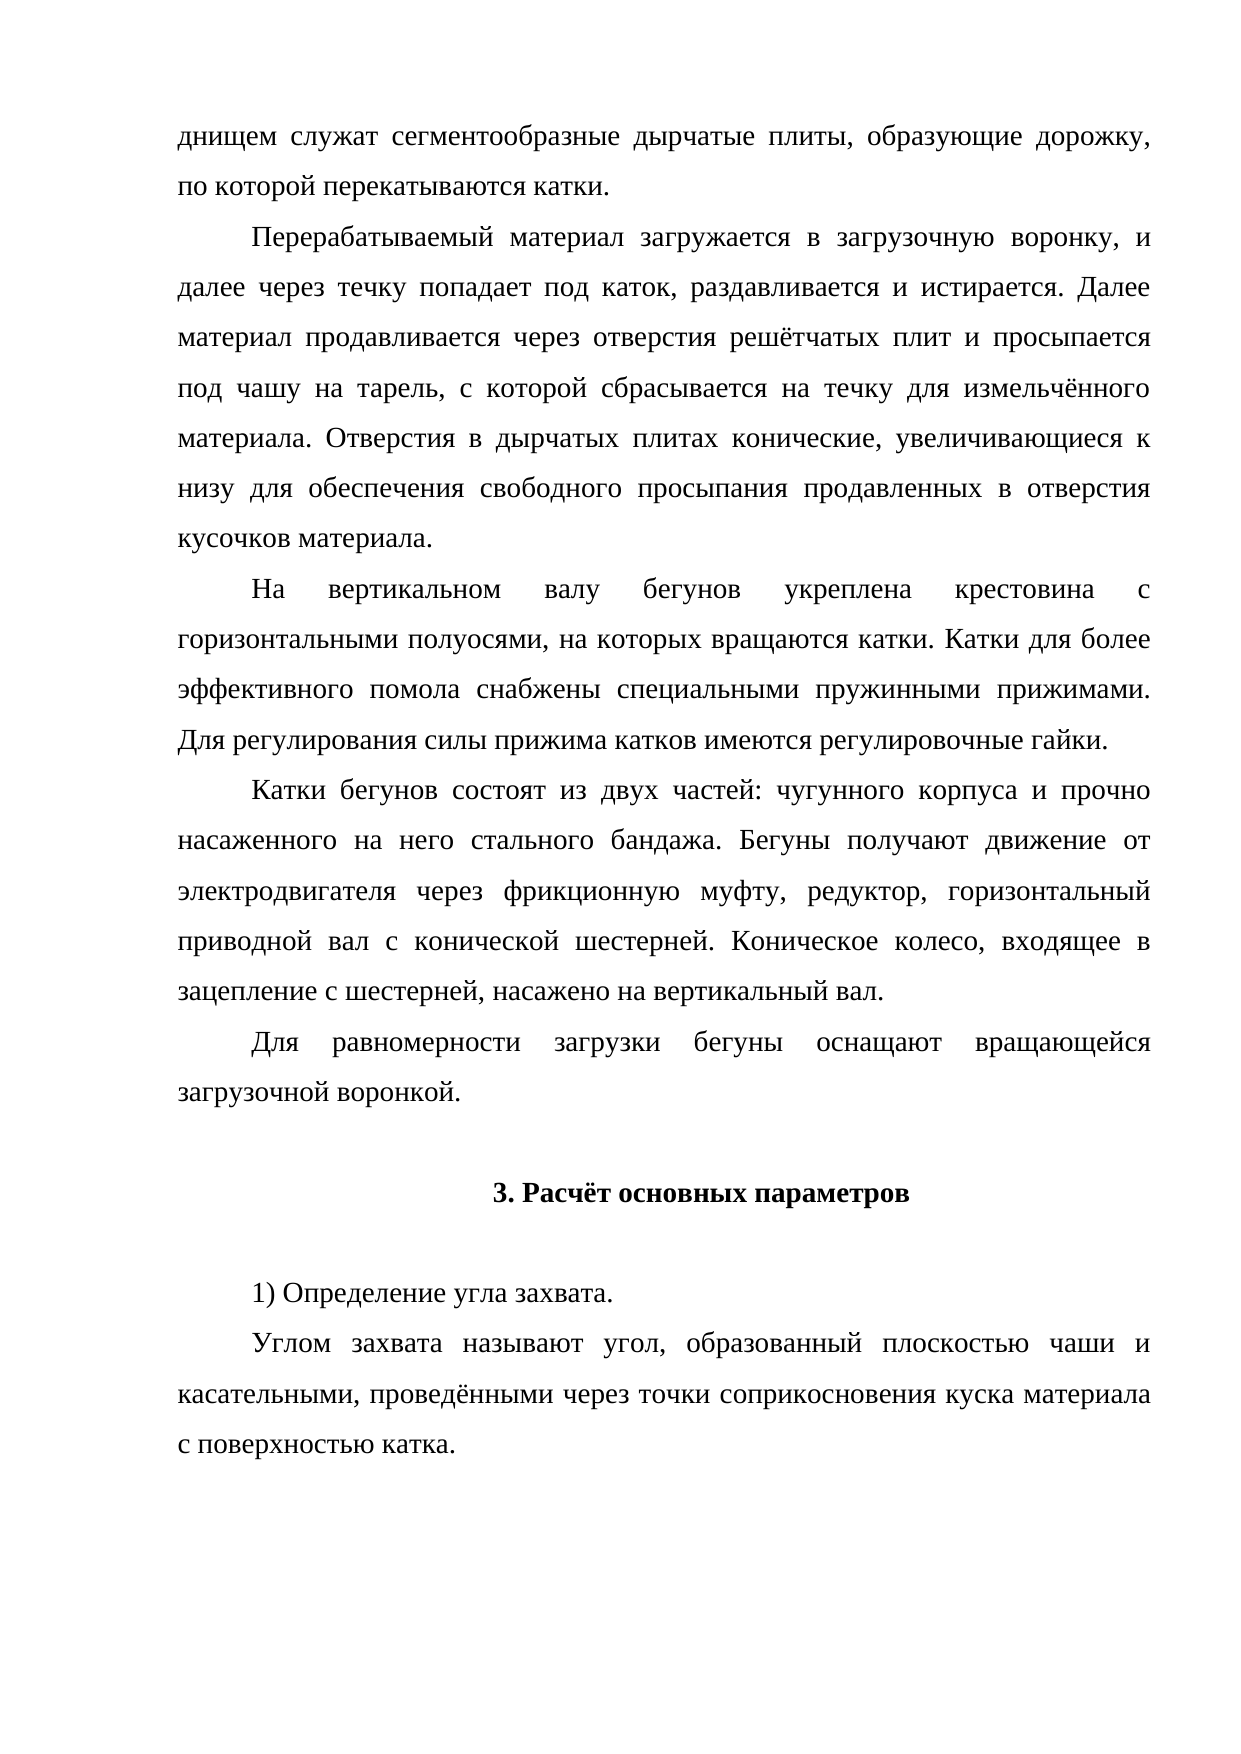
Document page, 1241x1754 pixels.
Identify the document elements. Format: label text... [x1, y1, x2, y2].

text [177, 118, 1152, 202]
text На вертикальном валу бегунов укреплена крестовина с горизонтальными полуосями, на которых вращаются катки. Катки для более эффективного помола снабжены специальными пружинными прижимами. Для регулирования силы прижима катков имеются регулировочные гайки. [177, 571, 1152, 755]
text Углом захвата называют угол, образованный плоскостью чаши и касательными, проведёнными через точки соприкосновения куска материала с поверхностью катка. [177, 1326, 1152, 1460]
text 3. Расчёт основных параметров [177, 1175, 1152, 1208]
text Перерабатываемый материал загружается в загрузочную воронку, и далее через течку попадает под каток, раздавливается и истирается. Далее материал продавливается через отверстия решётчатых плит и просыпается под чашу на тарель, с которой сбрасывается на течку для измельчённого материала. Отверстия в дырчатых плитах конические, увеличивающиеся к низу для обеспечения свободного просыпания продавленных в отверстия кусочков материала. [177, 219, 1152, 554]
text Катки бегунов состоят из двух частей: чугунного корпуса и прочно насаженного на него стального бандажа. Бегуны получают движение от электродвигателя через фрикционную муфту, редуктор, горизонтальный приводной вал с конической шестерней. Коническое колесо, входящее в зацепление с шестерней, насажено на вертикальный вал. [177, 772, 1152, 1007]
text 1) Определение угла захвата. [177, 1275, 1152, 1309]
text Для равномерности загрузки бегуны оснащают вращающейся загрузочной воронкой. [177, 1024, 1152, 1108]
